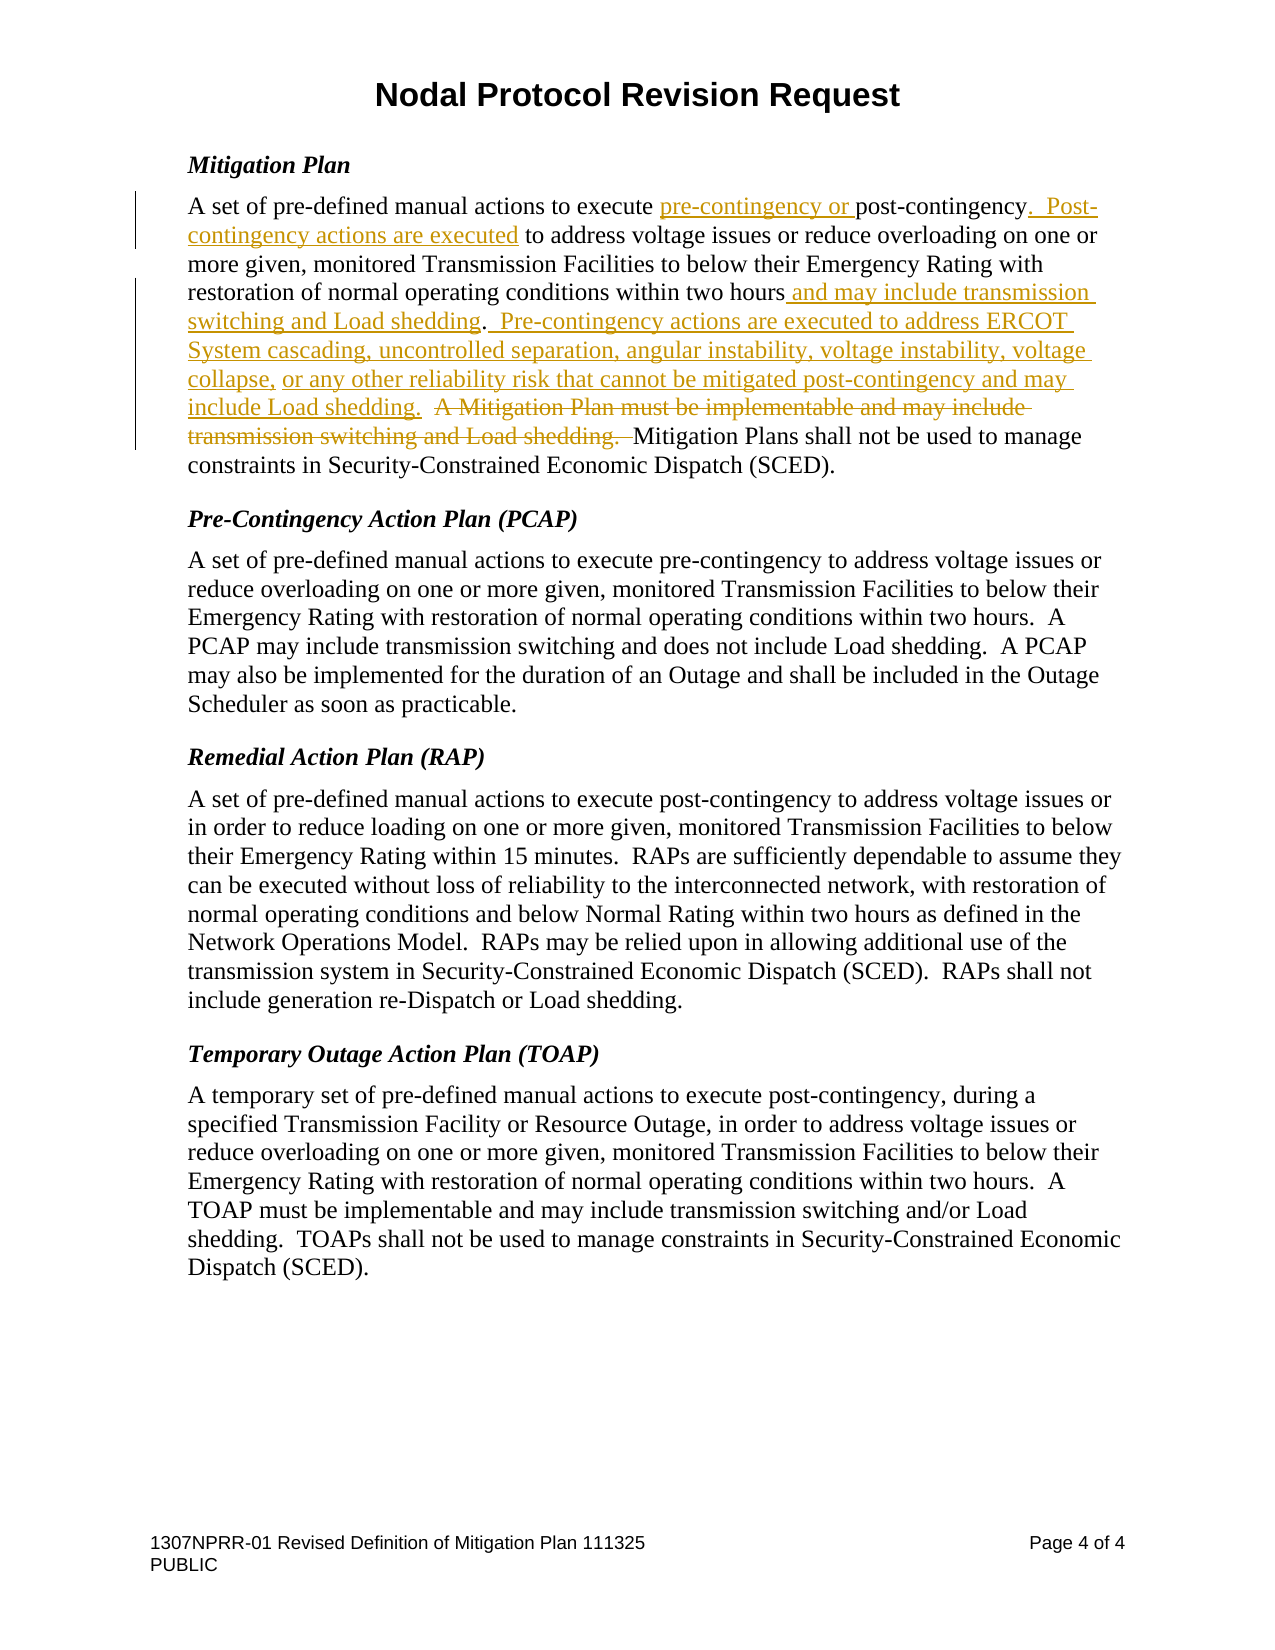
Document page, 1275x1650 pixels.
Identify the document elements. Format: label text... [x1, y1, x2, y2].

text Mitigation Plan [187, 150, 1125, 179]
text Temporary Outage Action Plan (TOAP) [187, 1039, 1125, 1067]
text A set of pre-defined manual actions to execute post-contingency to address voltage issues or reduce overloading on one or more given, monitored Transmission Facilities to below their Emergency Rating with restoration of normal operating conditions within two hours. Mitigation Plans shall not be used to manage constraints in Security-Constrained Economic Dispatch (SCED). [187, 191, 1125, 479]
text Remedial Action Plan (RAP) [187, 742, 1125, 771]
text A set of pre-defined manual actions to execute pre-contingency to address voltage issues or reduce overloading on one or more given, monitored Transmission Facilities to below their Emergency Rating with restoration of normal operating conditions within two hours. A PCAP may include transmission switching and does not include Load shedding. A PCAP may also be implemented for the duration of an Outage and shall be included in the Outage Scheduler as soon as practicable. [187, 545, 1125, 717]
text A temporary set of pre-defined manual actions to execute post-contingency, during a specified Transmission Facility or Resource Outage, in order to address voltage issues or reduce overloading on one or more given, monitored Transmission Facilities to below their Emergency Rating with restoration of normal operating conditions within two hours. A TOAP must be implementable and may include transmission switching and/or Load shedding. TOAPs shall not be used to manage constraints in Security-Constrained Economic Dispatch (SCED). [187, 1080, 1125, 1281]
text A set of pre-defined manual actions to execute post-contingency to address voltage issues or in order to reduce loading on one or more given, monitored Transmission Facilities to below their Emergency Rating within 15 minutes. RAPs are sufficiently dependable to assume they can be executed without loss of reliability to the interconnected network, with restoration of normal operating conditions and below Normal Rating within two hours as defined in the Network Operations Model. RAPs may be relied upon in allowing additional use of the transmission system in Security-Constrained Economic Dispatch (SCED). RAPs shall not include generation re-Dispatch or Load shedding. [187, 784, 1125, 1014]
text Pre-Contingency Action Plan (PCAP) [187, 504, 1125, 532]
